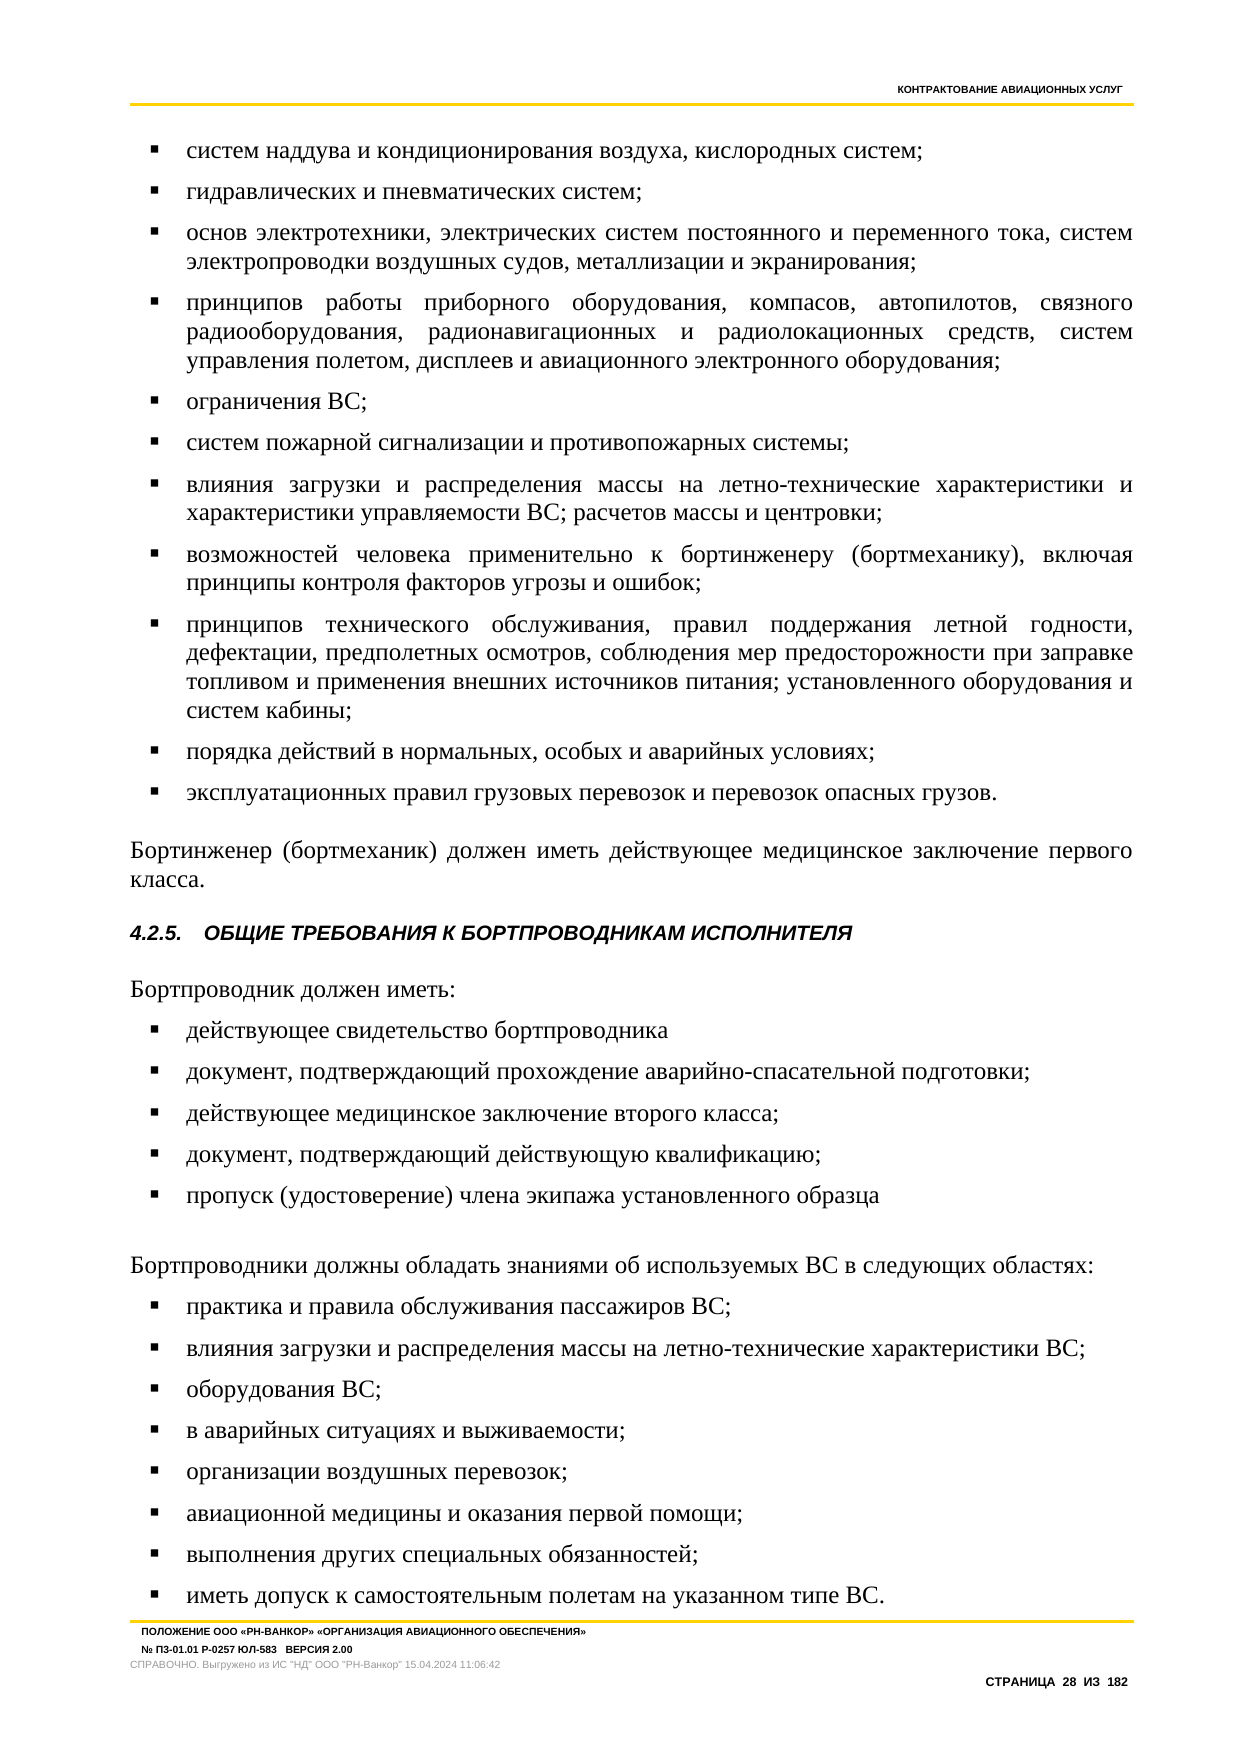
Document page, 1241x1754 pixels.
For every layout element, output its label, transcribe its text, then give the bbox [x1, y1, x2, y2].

list влияния загрузки и распределения массы на летно-технические характеристики ВС; [149, 1333, 1134, 1361]
list влияния загрузки и распределения массы на летно-технические характеристики и характеристики управляемости ВС; расчетов массы и центровки; [149, 469, 1134, 526]
list гидравлических и пневматических систем; [149, 176, 1134, 205]
list принципов работы приборного оборудования, компасов, автопилотов, связного радиооборудования, радионавигационных и радиолокационных средств, систем управления полетом, дисплеев и авиационного электронного оборудования; [149, 287, 1134, 374]
list в аварийных ситуациях и выживаемости; [149, 1415, 1134, 1444]
list порядка действий в нормальных, особых и аварийных условиях; [149, 736, 1134, 765]
list практика и правила обслуживания пассажиров ВС; [149, 1291, 1134, 1320]
list возможностей человека применительно к бортинженеру (бортмеханику), включая принципы контроля факторов угрозы и ошибок; [149, 539, 1134, 596]
list авиационной медицины и оказания первой помощи; [149, 1498, 1134, 1526]
list организации воздушных перевозок; [149, 1456, 1134, 1485]
text Бортпроводники должны обладать знаниями об используемых ВС в следующих областях: [130, 1250, 1134, 1279]
list документ, подтверждающий прохождение аварийно-спасательной подготовки; [149, 1056, 1134, 1085]
list документ, подтверждающий действующую квалификацию; [149, 1139, 1134, 1168]
list систем наддува и кондиционирования воздуха, кислородных систем; [149, 135, 1134, 164]
list выполнения других специальных обязанностей; [149, 1539, 1134, 1568]
list принципов технического обслуживания, правил поддержания летной годности, дефектации, предполетных осмотров, соблюдения мер предосторожности при заправке топливом и применения внешних источников питания; установленного оборудования и систем кабины; [149, 609, 1134, 724]
list основ электротехники, электрических систем постоянного и переменного тока, систем электропроводки воздушных судов, металлизации и экранирования; [149, 217, 1134, 275]
list иметь допуск к самостоятельным полетам на указанном типе ВС. [149, 1580, 1134, 1609]
list пропуск (удостоверение) члена экипажа установленного образца [149, 1180, 1134, 1209]
text Бортпроводник должен иметь: [130, 974, 1134, 1003]
list систем пожарной сигнализации и противопожарных системы; [149, 427, 1134, 456]
list действующее медицинское заключение второго класса; [149, 1098, 1134, 1126]
list действующее свидетельство бортпроводника [149, 1015, 1134, 1044]
list оборудования ВС; [149, 1374, 1134, 1403]
list эксплуатационных правил грузовых перевозок и перевозок опасных грузов. [149, 777, 1134, 806]
list ограничения ВС; [149, 386, 1134, 415]
list ОБЩИЕ ТРЕБОВАНИЯ К БОРТПРОВОДНИКАМ ИСПОЛНИТЕЛЯ [130, 921, 1134, 945]
text Бортинженер (бортмеханик) должен иметь действующее медицинское заключение первого класса. [130, 835, 1134, 892]
